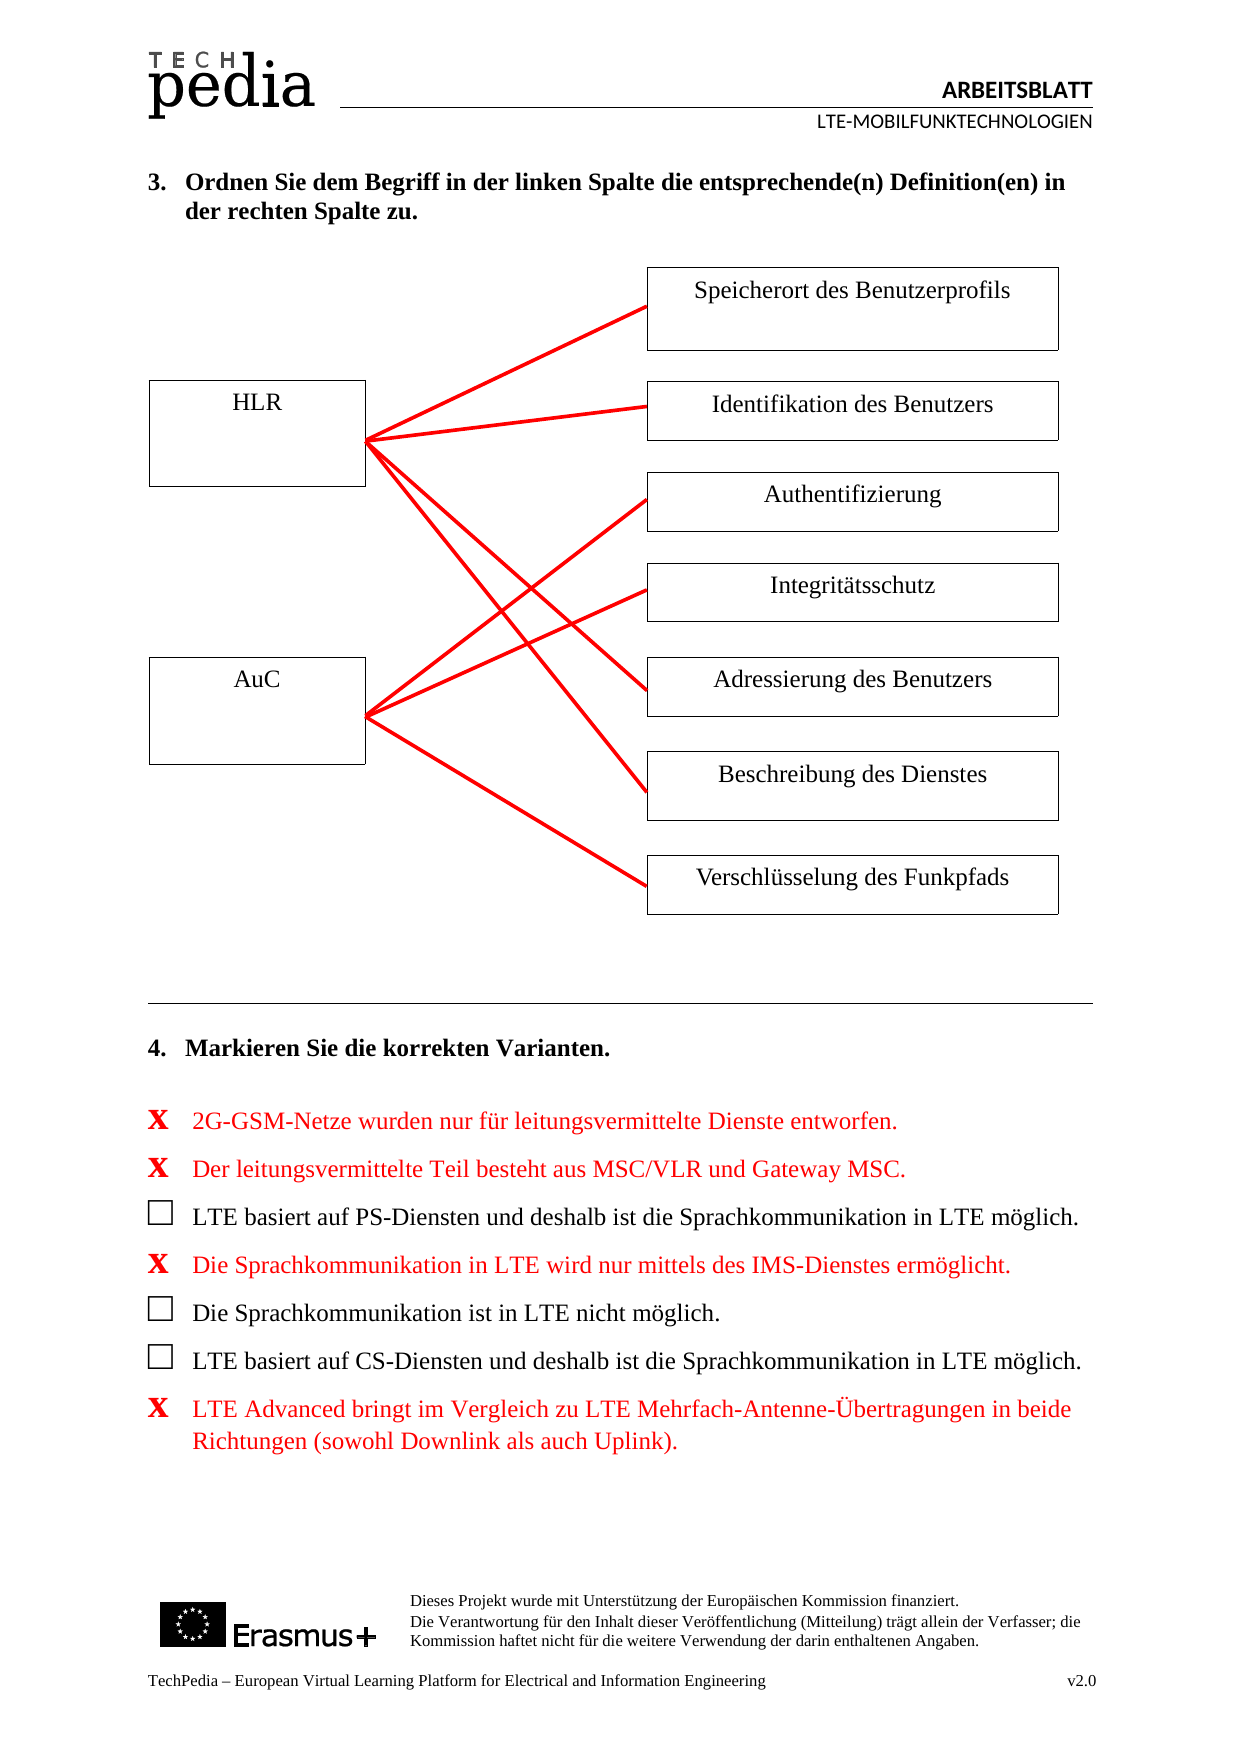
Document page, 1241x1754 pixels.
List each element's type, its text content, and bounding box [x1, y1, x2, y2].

text x LTE Advanced bringt im Vergleich zu LTE Mehrfach-Antenne-Übertragungen in beide Richtungen (sowohl Downlink als auch Uplink). [148, 1378, 1093, 1455]
text x Der leitungsvermittelte Teil besteht aus MSC/VLR und Gateway MSC. [148, 1138, 1093, 1186]
text Markieren Sie die korrekten Varianten. [148, 1033, 1093, 1062]
text x Die Sprachkommunikation in LTE wird nur mittels des IMS-Dienstes ermöglicht. [148, 1234, 1093, 1282]
text □ Die Sprachkommunikation ist in LTE nicht möglich. [148, 1282, 1093, 1330]
text □ LTE basiert auf CS-Diensten und deshalb ist die Sprachkommunikation in LTE möglich. [148, 1330, 1093, 1378]
text Ordnen Sie dem Begriff in der linken Spalte die entsprechende(n) Definition(en) in der rechten Spalte zu. [148, 167, 1093, 225]
text x 2G-GSM-Netze wurden nur für leitungsvermittelte Dienste entworfen. [148, 1091, 1093, 1138]
text □ LTE basiert auf PS-Diensten und deshalb ist die Sprachkommunikation in LTE möglich. [148, 1186, 1093, 1234]
